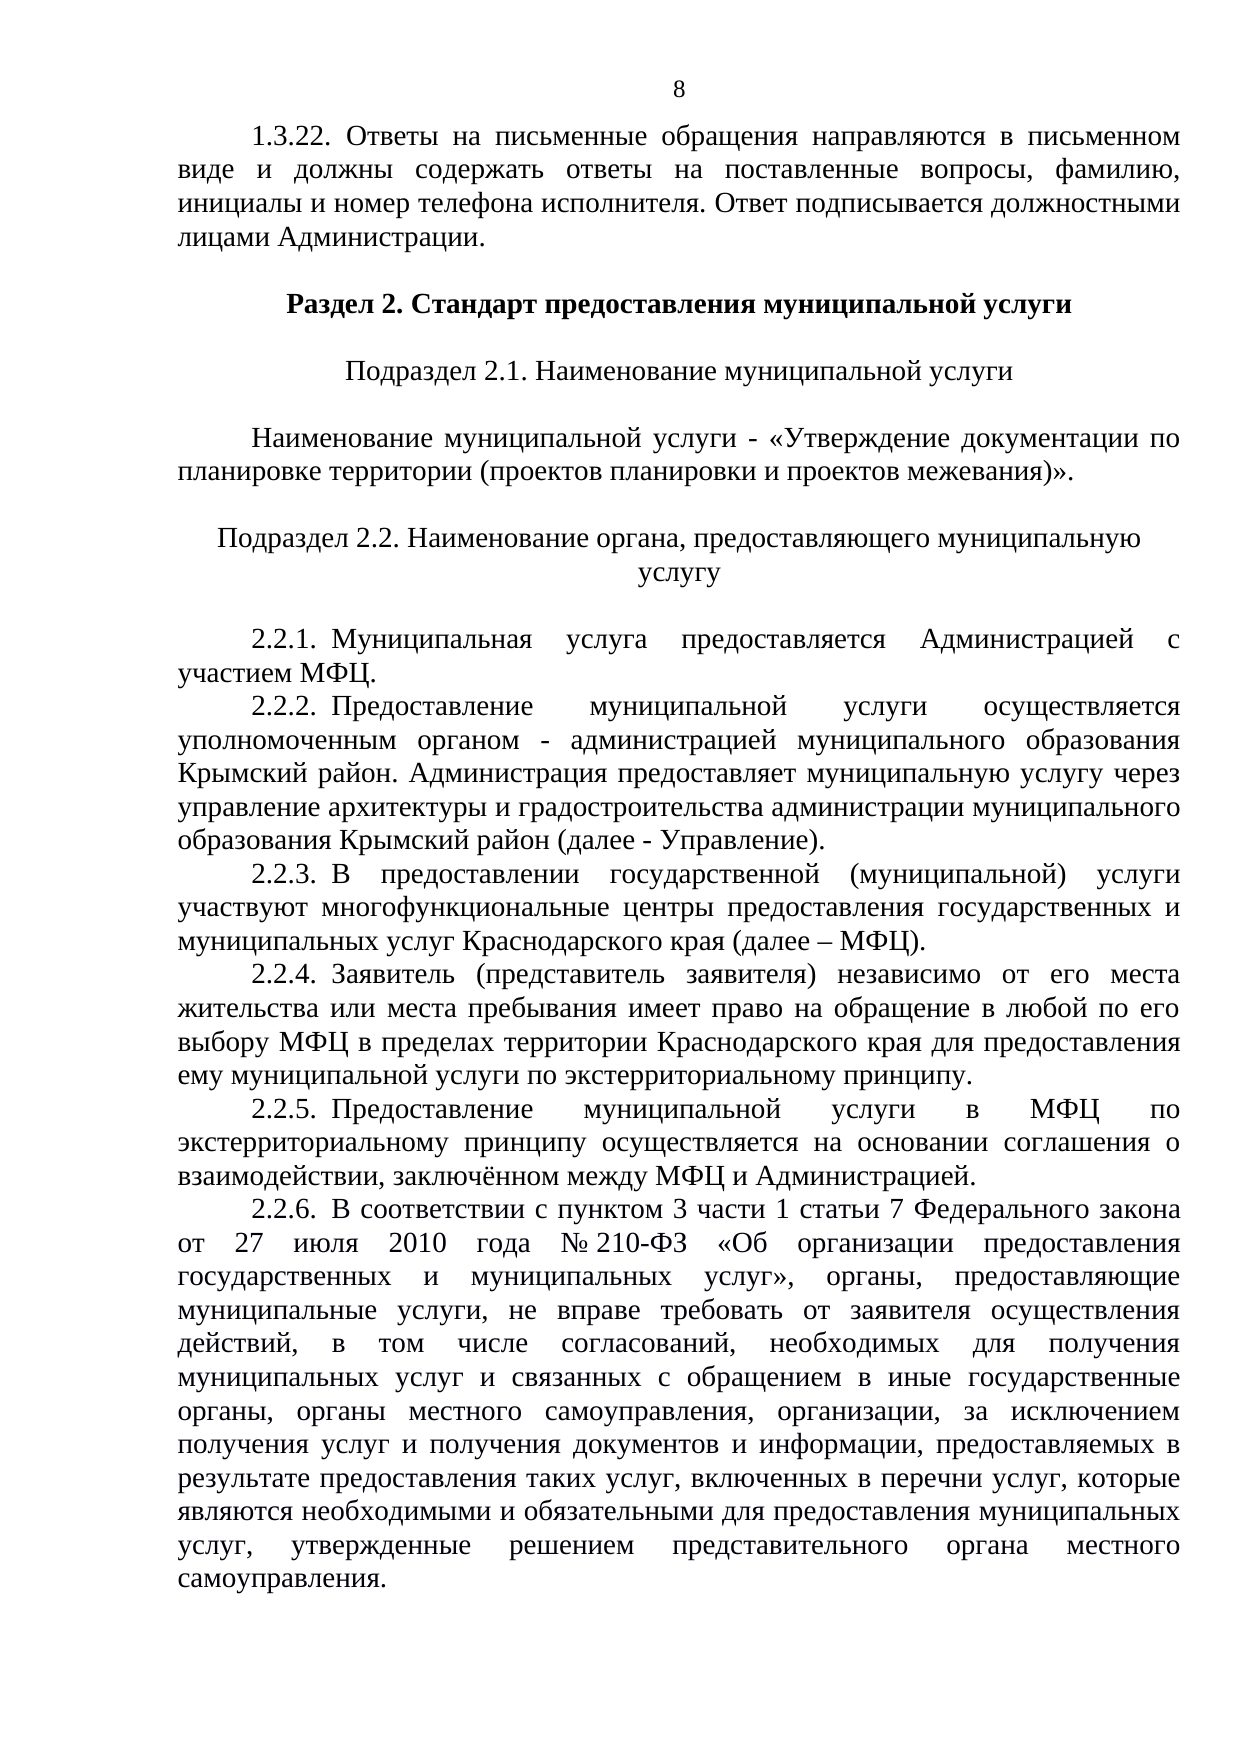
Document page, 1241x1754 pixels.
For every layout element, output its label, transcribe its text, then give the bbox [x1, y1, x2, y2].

text 2.2.4. Заявитель (представитель заявителя) независимо от его места жительства или места пребывания имеет право на обращение в любой по его выбору МФЦ в пределах территории Краснодарского края для предоставления ему муниципальной услуги по экстерриториальному принципу. [177, 957, 1181, 1091]
text 2.2.3. В предоставлении государственной (муниципальной) услуги участвуют многофункциональные центры предоставления государственных и муниципальных услуг Краснодарского края (далее – МФЦ). [177, 856, 1181, 957]
text 2.2.6. В соответствии с пунктом 3 части 1 статьи 7 Федерального закона от 27 июля 2010 года № 210-ФЗ «Об организации предоставления государственных и муниципальных услуг», органы, предоставляющие муниципальные услуги, не вправе требовать от заявителя осуществления действий, в том числе согласований, необходимых для получения муниципальных услуг и связанных с обращением в иные государственные органы, органы местного самоуправления, организации, за исключением получения услуг и получения документов и информации, предоставляемых в результате предоставления таких услуг, включенных в перечни услуг, которые являются необходимыми и обязательными для предоставления муниципальных услуг, утвержденные решением представительного органа местного самоуправления. [177, 1191, 1181, 1594]
text 1.3.22. Ответы на письменные обращения направляются в письменном виде и должны содержать ответы на поставленные вопросы, фамилию, инициалы и номер телефона исполнителя. Ответ подписывается должностными лицами Администрации. [177, 118, 1181, 252]
text Подраздел 2.1. Наименование муниципальной услуги [177, 353, 1181, 386]
text Наименование муниципальной услуги - «Утверждение документации по планировке территории (проектов планировки и проектов межевания)». [177, 420, 1181, 487]
text 2.2.2. Предоставление муниципальной услуги осуществляется уполномоченным органом - администрацией муниципального образования Крымский район. Администрация предоставляет муниципальную услугу через управление архитектуры и градостроительства администрации муниципального образования Крымский район (далее - Управление). [177, 688, 1181, 856]
text Подраздел 2.2. Наименование органа, предоставляющего муниципальную услугу [177, 521, 1181, 588]
text 2.2.1. Муниципальная услуга предоставляется Администрацией с участием МФЦ. [177, 621, 1181, 688]
text 2.2.5. Предоставление муниципальной услуги в МФЦ по экстерриториальному принципу осуществляется на основании соглашения о взаимодействии, заключённом между МФЦ и Администрацией. [177, 1091, 1181, 1191]
text Раздел 2. Стандарт предоставления муниципальной услуги [177, 286, 1181, 319]
